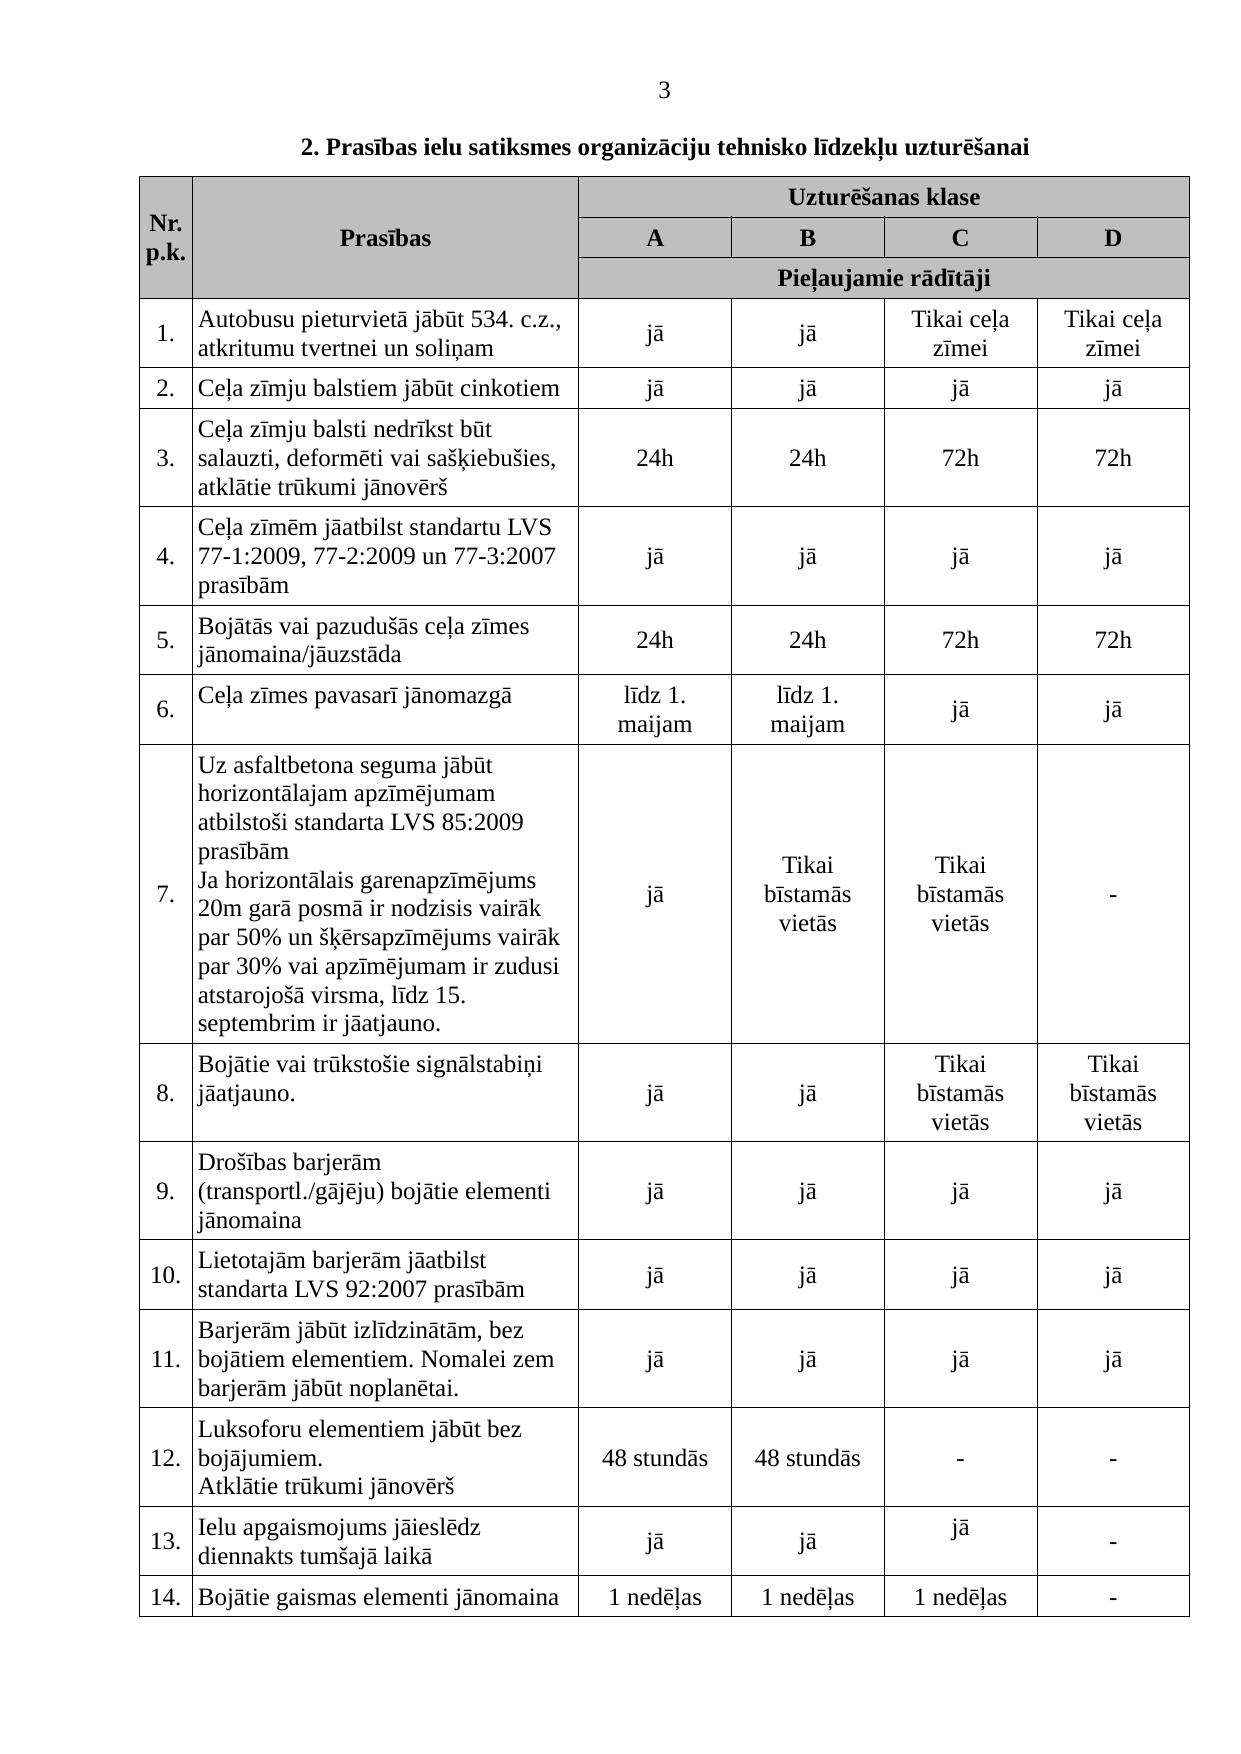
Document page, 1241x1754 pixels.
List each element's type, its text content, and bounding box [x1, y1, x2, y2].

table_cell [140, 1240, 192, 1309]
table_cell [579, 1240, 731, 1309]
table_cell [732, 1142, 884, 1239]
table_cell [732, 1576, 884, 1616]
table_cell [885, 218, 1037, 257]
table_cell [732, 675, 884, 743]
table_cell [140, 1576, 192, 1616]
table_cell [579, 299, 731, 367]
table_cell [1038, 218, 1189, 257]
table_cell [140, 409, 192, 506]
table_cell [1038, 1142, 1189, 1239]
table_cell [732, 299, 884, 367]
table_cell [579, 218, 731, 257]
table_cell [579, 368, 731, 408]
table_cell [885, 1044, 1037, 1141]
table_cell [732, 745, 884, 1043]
text 2. Prasības ielu satiksmes organizāciju tehnisko līdzekļu uzturēšanai [176, 132, 1152, 161]
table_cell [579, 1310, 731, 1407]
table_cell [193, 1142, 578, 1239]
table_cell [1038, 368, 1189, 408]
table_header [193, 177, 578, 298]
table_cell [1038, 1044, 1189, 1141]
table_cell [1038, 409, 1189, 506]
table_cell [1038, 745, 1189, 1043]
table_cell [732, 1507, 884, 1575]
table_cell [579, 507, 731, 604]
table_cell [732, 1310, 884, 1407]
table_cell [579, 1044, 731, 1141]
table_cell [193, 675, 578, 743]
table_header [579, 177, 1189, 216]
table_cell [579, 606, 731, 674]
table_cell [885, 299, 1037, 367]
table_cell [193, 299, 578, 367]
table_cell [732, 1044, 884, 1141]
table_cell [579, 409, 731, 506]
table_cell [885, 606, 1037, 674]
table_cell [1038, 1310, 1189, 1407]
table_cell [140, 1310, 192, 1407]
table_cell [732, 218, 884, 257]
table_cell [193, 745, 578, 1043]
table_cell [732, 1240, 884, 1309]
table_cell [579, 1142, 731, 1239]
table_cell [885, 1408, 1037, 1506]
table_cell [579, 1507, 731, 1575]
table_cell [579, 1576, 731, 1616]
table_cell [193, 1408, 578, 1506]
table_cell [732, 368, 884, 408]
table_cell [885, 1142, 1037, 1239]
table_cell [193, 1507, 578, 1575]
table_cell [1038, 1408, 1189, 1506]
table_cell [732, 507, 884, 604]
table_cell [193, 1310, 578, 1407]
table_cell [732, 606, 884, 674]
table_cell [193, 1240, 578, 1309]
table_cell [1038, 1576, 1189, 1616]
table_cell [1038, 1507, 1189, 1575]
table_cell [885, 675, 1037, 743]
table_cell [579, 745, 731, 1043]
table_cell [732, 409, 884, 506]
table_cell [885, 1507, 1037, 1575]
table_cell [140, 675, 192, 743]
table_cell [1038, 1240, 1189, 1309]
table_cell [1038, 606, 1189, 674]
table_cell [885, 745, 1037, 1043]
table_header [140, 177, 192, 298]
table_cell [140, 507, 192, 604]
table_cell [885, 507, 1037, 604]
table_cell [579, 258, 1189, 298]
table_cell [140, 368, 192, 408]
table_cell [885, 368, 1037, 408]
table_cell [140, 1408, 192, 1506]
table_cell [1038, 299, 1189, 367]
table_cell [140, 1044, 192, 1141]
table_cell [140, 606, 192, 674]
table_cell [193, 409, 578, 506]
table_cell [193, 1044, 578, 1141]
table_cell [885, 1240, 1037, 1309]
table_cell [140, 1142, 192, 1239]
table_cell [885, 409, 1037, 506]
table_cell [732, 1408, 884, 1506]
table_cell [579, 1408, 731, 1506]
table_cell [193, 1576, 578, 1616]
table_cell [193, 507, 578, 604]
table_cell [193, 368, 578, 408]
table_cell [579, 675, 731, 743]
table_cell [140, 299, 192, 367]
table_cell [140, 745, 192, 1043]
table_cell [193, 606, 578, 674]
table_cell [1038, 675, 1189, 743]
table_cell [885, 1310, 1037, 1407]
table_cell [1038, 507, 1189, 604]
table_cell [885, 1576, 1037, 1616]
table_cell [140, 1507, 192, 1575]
